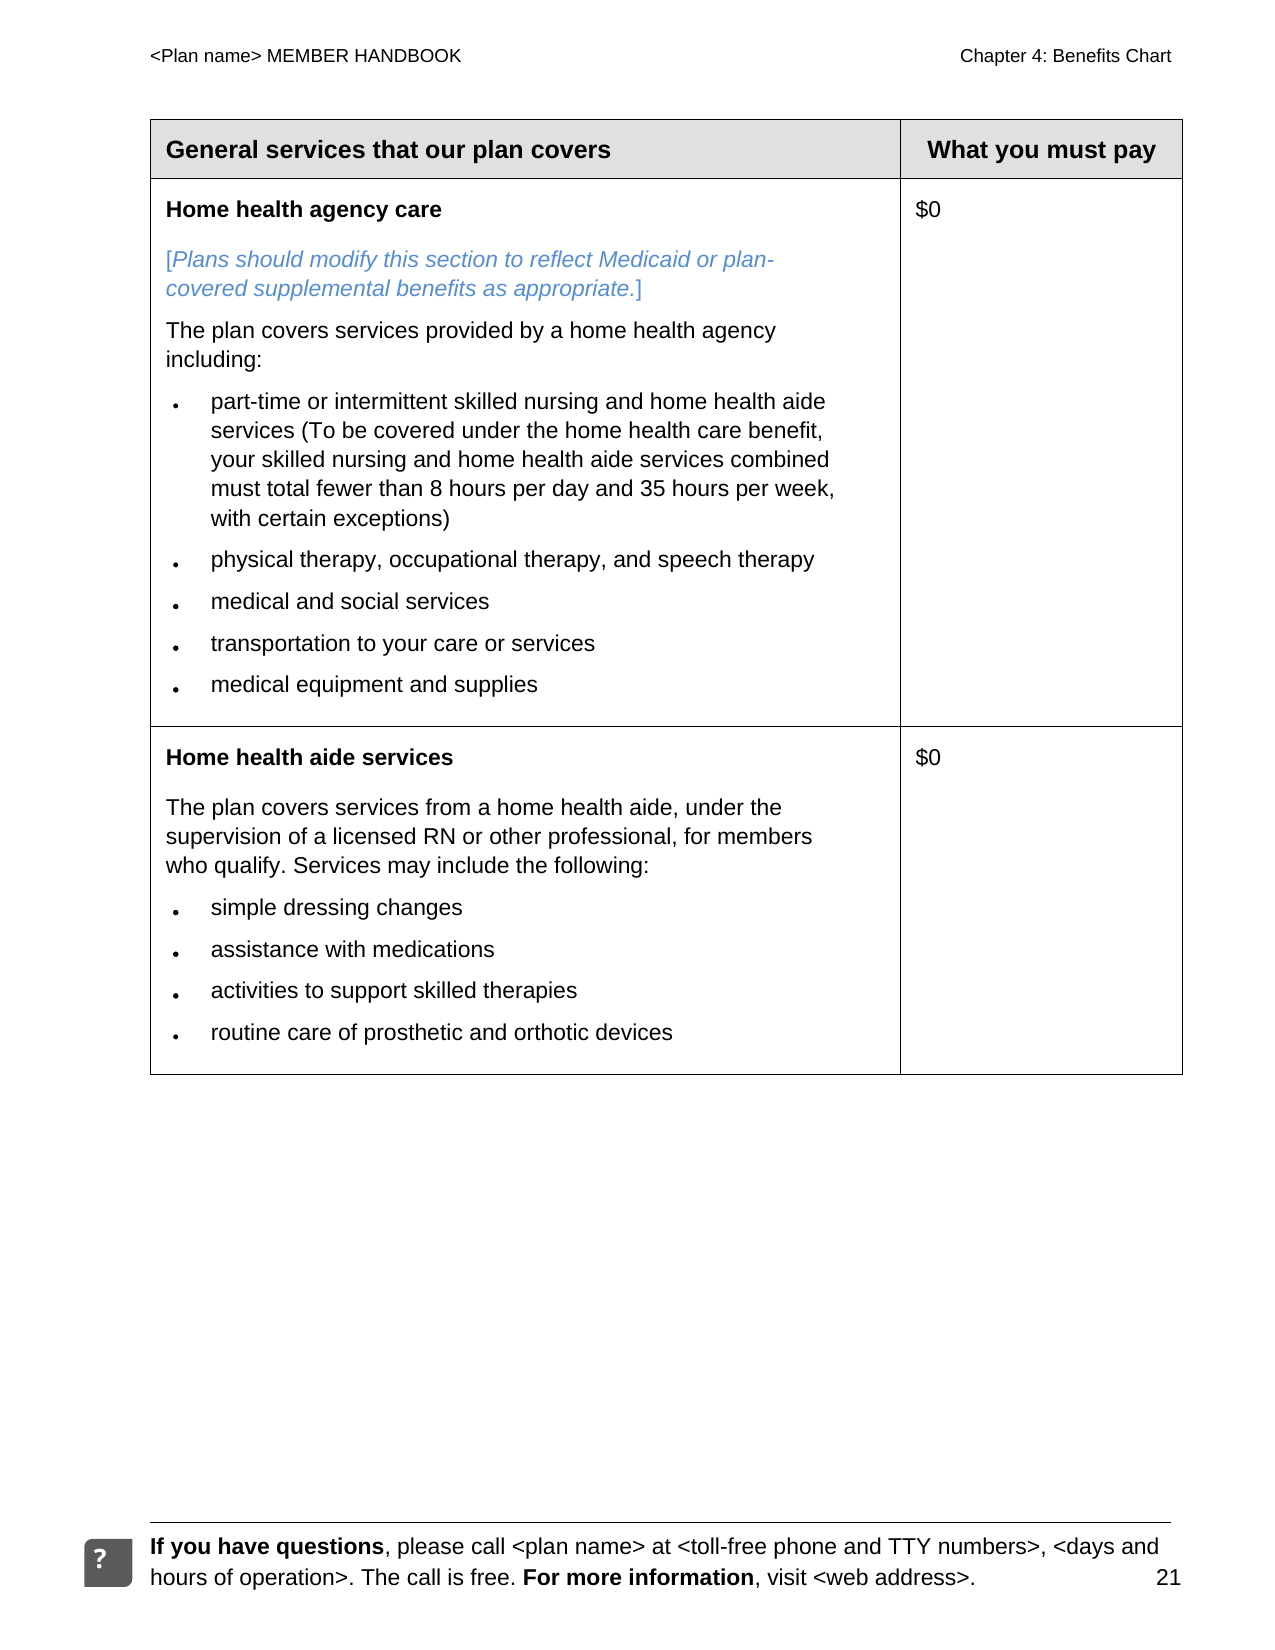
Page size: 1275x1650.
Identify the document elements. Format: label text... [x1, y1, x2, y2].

table_cell Home health agency care [Plans should modify this section to reflect Medicaid or plan-covered supplemental benefits as appropriate.] The plan covers services provided by a home health agency including: part-time or intermittent skilled nursing and home health aide services (To be covered under the home health care benefit, your skilled nursing and home health aide services combined must total fewer than 8 hours per day and 35 hours per week, with certain exceptions) physical therapy, occupational therapy, and speech therapy medical and social services transportation to your care or services medical equipment and supplies [151, 179, 900, 726]
table_cell Home health aide services The plan covers services from a home health aide, under the supervision of a licensed RN or other professional, for members who qualify. Services may include the following: simple dressing changes assistance with medications activities to support skilled therapies routine care of prosthetic and orthotic devices [151, 727, 900, 1074]
table_header General services that our plan covers [151, 120, 900, 178]
table_cell $0 [901, 727, 1182, 1074]
table_cell $0 [901, 179, 1182, 726]
table_header What you must pay [901, 120, 1182, 178]
